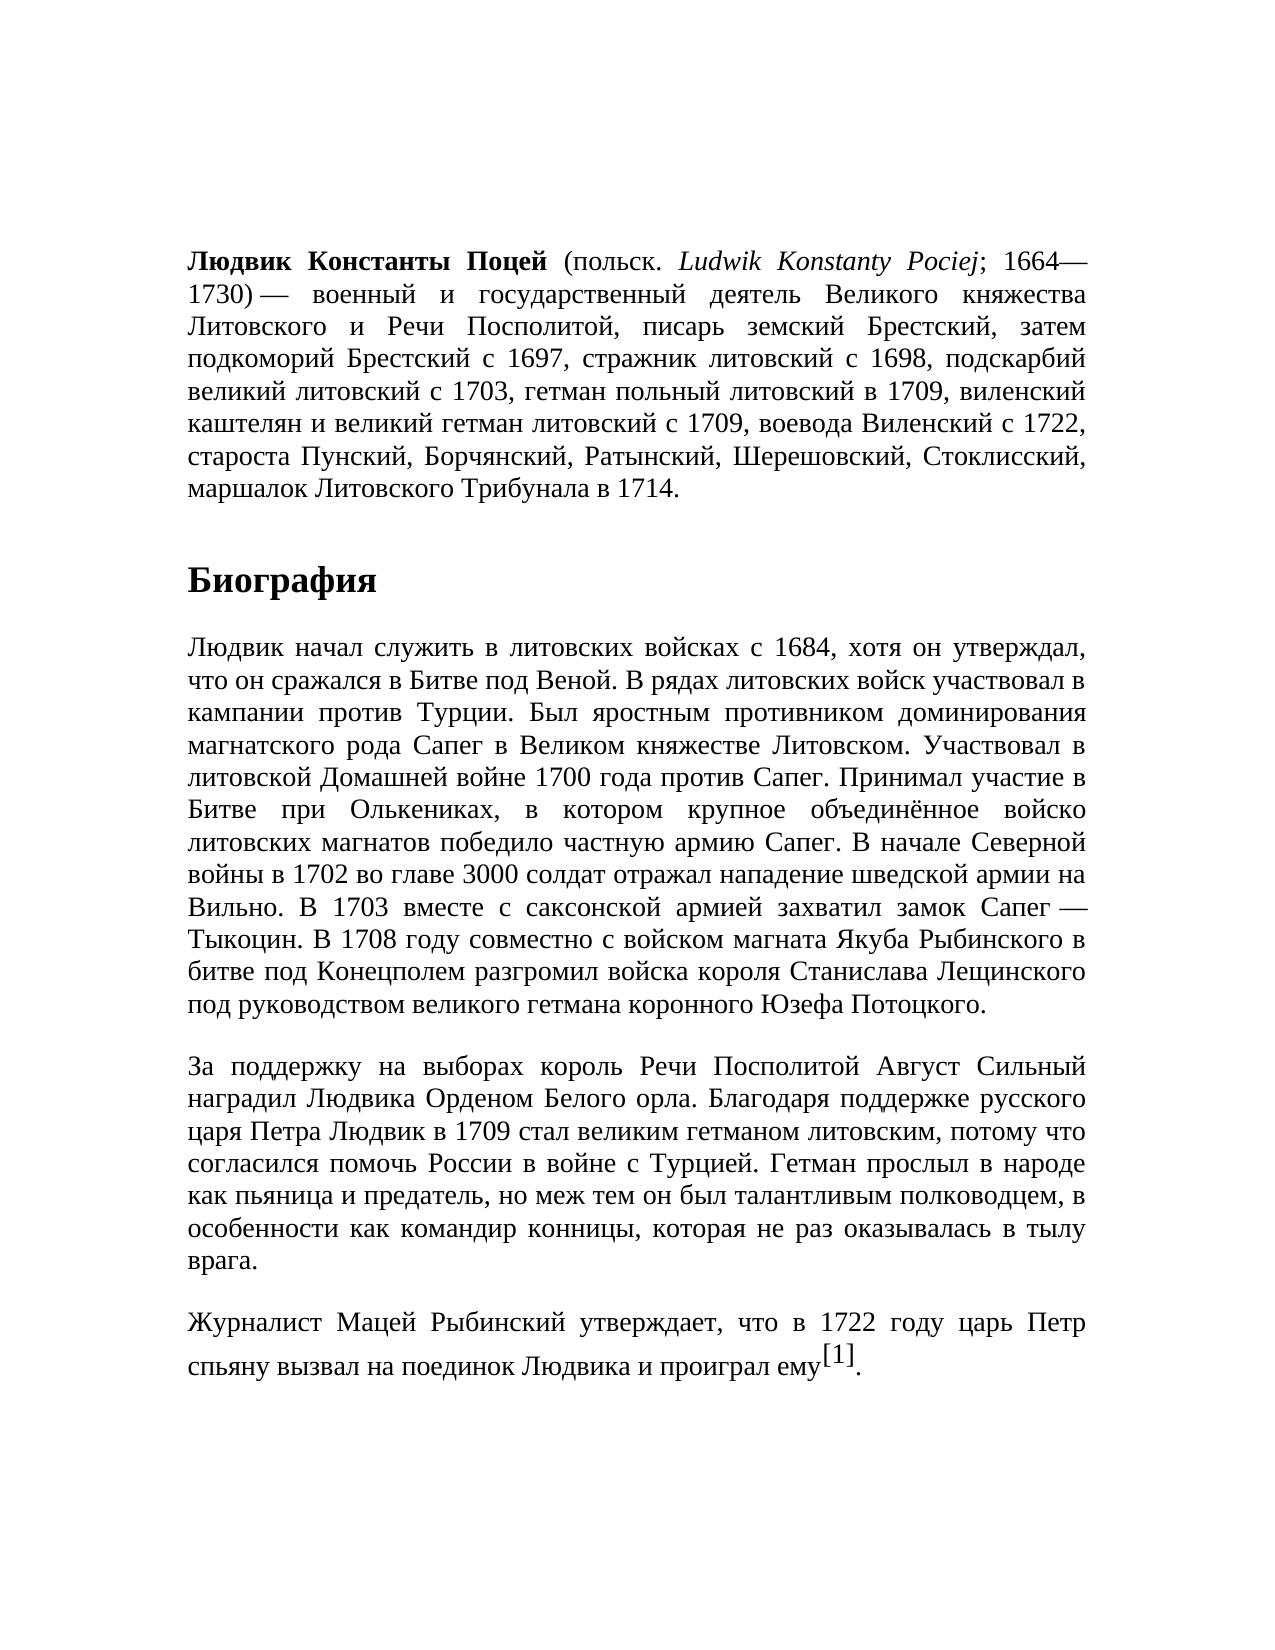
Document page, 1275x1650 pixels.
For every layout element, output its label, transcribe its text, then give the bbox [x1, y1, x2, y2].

text За поддержку на выборах король Речи Посполитой Август Сильный наградил Людвика Орденом Белого орла. Благодаря поддержке русского царя Петра Людвик в 1709 стал великим гетманом литовским, потому что согласился помочь России в войне с Турцией. Гетман прослыл в народе как пьяница и предатель, но меж тем он был талантливым полководцем, в особенности как командир конницы, которая не раз оказывалась в тылу врага. [187, 1049, 1087, 1276]
text Журналист Мацей Рыбинский утверждает, что в 1722 году царь Петр спьяну вызвал на поединок Людвика и проиграл ему[1]. [187, 1305, 1087, 1382]
text Людвик Константы Поцей (польск. Ludwik Konstanty Pociej; 1664—1730) — военный и государственный деятель Великого княжества Литовского и Речи Посполитой, писарь земский Брестский, затем подкоморий Брестский с 1697, стражник литовский с 1698, подскарбий великий литовский с 1703, гетман польный литовский в 1709, виленский каштелян и великий гетман литовский с 1709, воевода Виленский с 1722, староста Пунский, Борчянский, Ратынский, Шерешовский, Стоклисский, маршалок Литовского Трибунала в 1714. [187, 244, 1087, 503]
list Биография [187, 558, 1087, 601]
text Людвик начал служить в литовских войсках с 1684, хотя он утверждал, что он сражался в Битве под Веной. В рядах литовских войск участвовал в кампании против Турции. Был яростным противником доминирования магнатского рода Сапег в Великом княжестве Литовском. Участвовал в литовской Домашней войне 1700 года против Сапег. Принимал участие в Битве при Олькениках, в котором крупное объединённое войско литовских магнатов победило частную армию Сапег. В начале Северной войны в 1702 во главе 3000 солдат отражал нападение шведской армии на Вильно. В 1703 вместе с саксонской армией захватил замок Сапег — Тыкоцин. В 1708 году совместно с войском магната Якуба Рыбинского в битве под Конецполем разгромил войска короля Станислава Лещинского под руководством великого гетмана коронного Юзефа Потоцкого. [187, 631, 1087, 1019]
